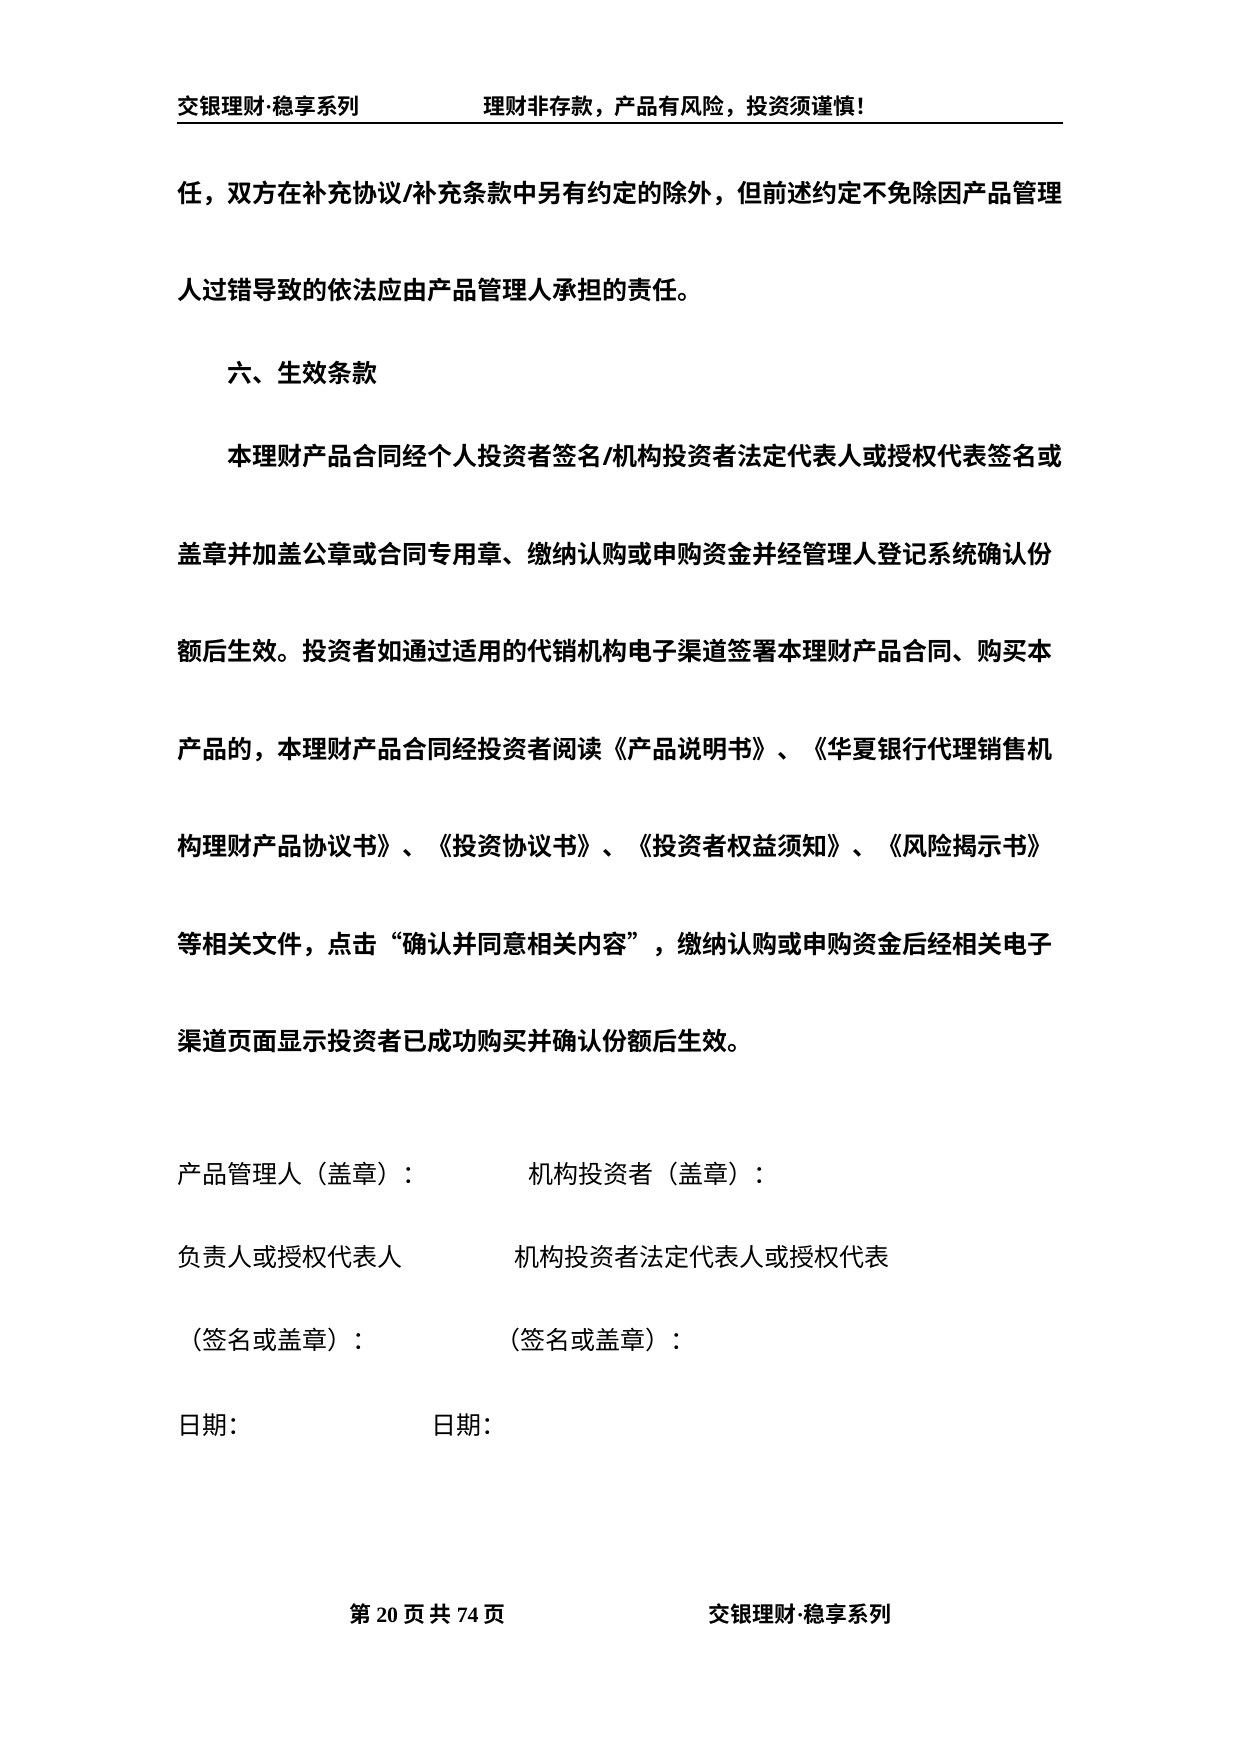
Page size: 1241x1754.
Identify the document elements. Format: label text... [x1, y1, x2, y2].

text 六、生效条款 [177, 339, 1063, 404]
text 日期： 日期： [177, 1406, 1063, 1442]
text 本理财产品合同经个人投资者签名/机构投资者法定代表人或授权代表签名或盖章并加盖公章或合同专用章、缴纳认购或申购资金并经管理人登记系统确认份额后生效。投资者如通过适用的代销机构电子渠道签署本理财产品合同、购买本产品的，本理财产品合同经投资者阅读《产品说明书》、《华夏银行代理销售机构理财产品协议书》、《投资协议书》、《投资者权益须知》、《风险揭示书》等相关文件，点击“确认并同意相关内容”，缴纳认购或申购资金后经相关电子渠道页面显示投资者已成功购买并确认份额后生效。 [177, 422, 1063, 1072]
text 负责人或授权代表人 机构投资者法定代表人或授权代表 [177, 1223, 1063, 1288]
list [177, 159, 1063, 321]
text 产品管理人（盖章）： 机构投资者（盖章）： [177, 1140, 1063, 1205]
text （签名或盖章）： （签名或盖章）： [177, 1306, 1063, 1371]
